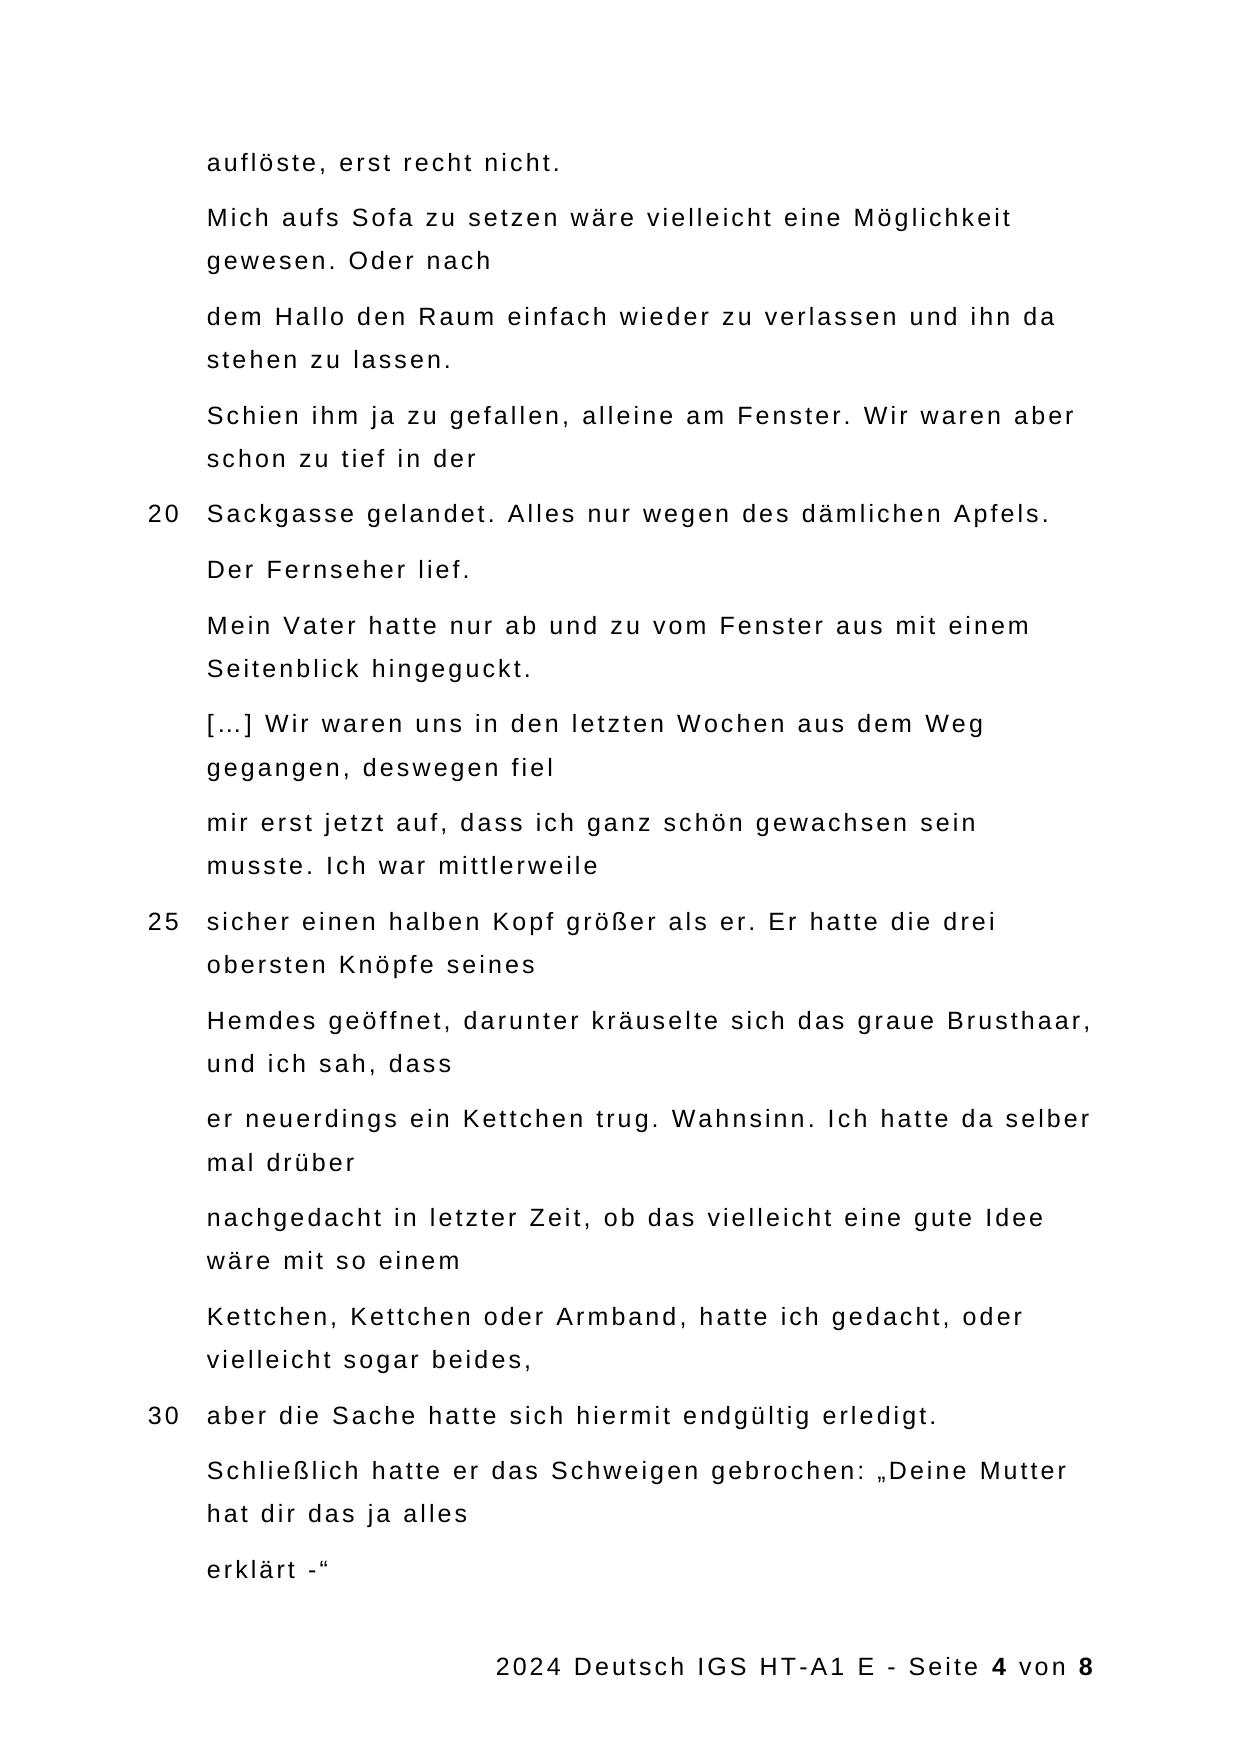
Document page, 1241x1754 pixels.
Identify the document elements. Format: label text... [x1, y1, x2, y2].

list erklärt -“ [207, 1555, 1093, 1584]
list dem Hallo den Raum einfach wieder zu verlassen und ihn da stehen zu lassen. [207, 302, 1093, 374]
list auflöste, erst recht nicht. [207, 148, 1093, 176]
list Hemdes geöffnet, darunter kräuselte sich das graue Brusthaar, und ich sah, dass [207, 1006, 1093, 1078]
list nachgedacht in letzter Zeit, ob das vielleicht eine gute Idee wäre mit so einem [207, 1203, 1093, 1275]
list Schien ihm ja zu gefallen, alleine am Fenster. Wir waren aber schon zu tief in der [207, 401, 1093, 473]
list 30 aber die Sache hatte sich hiermit endgültig erledigt. [148, 1401, 1093, 1429]
list er neuerdings ein Kettchen trug. Wahnsinn. Ich hatte da selber mal drüber [207, 1104, 1093, 1176]
list Kettchen, Kettchen oder Armband, hatte ich gedacht, oder vielleicht sogar beides, [207, 1302, 1093, 1374]
list Schließlich hatte er das Schweigen gebrochen: „Deine Mutter hat dir das ja alles [207, 1456, 1093, 1528]
list […] Wir waren uns in den letzten Wochen aus dem Weg gegangen, deswegen fiel [207, 709, 1093, 781]
list Mich aufs Sofa zu setzen wäre vielleicht eine Möglichkeit gewesen. Oder nach [207, 203, 1093, 275]
list 20 Sackgasse gelandet. Alles nur wegen des dämlichen Apfels. [148, 499, 1093, 528]
list 25 sicher einen halben Kopf größer als er. Er hatte die drei obersten Knöpfe seines [148, 907, 1093, 979]
list mir erst jetzt auf, dass ich ganz schön gewachsen sein musste. Ich war mittlerweile [207, 808, 1093, 880]
list Der Fernseher lief. [207, 555, 1093, 584]
list Mein Vater hatte nur ab und zu vom Fenster aus mit einem Seitenblick hingeguckt. [207, 611, 1093, 683]
